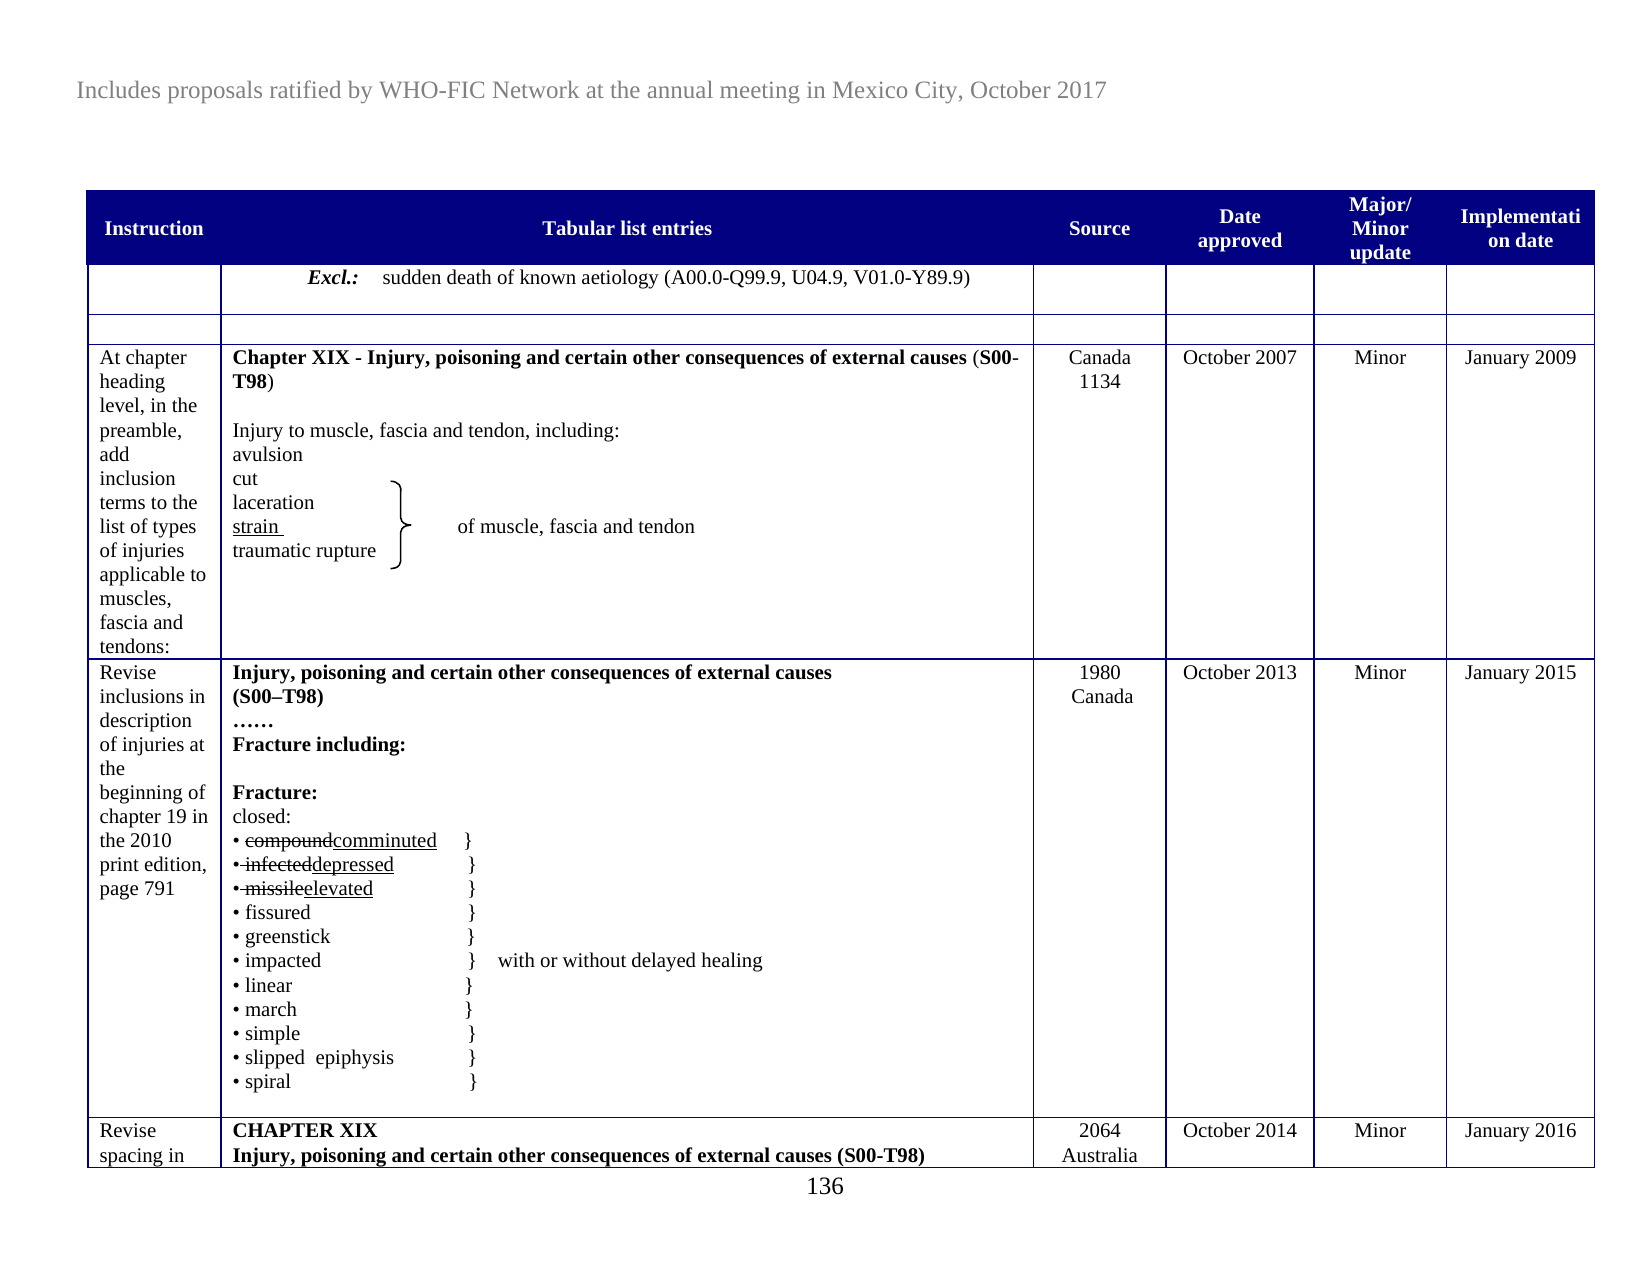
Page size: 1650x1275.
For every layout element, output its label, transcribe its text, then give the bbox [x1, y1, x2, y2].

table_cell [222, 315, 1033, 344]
table_header Instruction [88, 192, 220, 264]
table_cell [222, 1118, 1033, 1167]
table_header Date approved [1167, 192, 1313, 264]
table_header Source [1034, 192, 1165, 264]
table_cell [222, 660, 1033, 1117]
table_header Tabular list entries [222, 192, 1033, 264]
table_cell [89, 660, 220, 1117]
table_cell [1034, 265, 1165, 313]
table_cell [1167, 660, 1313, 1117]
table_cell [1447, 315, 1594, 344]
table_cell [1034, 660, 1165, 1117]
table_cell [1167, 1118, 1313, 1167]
table_header Major/ Minor update [1315, 192, 1446, 264]
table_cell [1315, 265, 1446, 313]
table_header Implementation date [1447, 192, 1594, 264]
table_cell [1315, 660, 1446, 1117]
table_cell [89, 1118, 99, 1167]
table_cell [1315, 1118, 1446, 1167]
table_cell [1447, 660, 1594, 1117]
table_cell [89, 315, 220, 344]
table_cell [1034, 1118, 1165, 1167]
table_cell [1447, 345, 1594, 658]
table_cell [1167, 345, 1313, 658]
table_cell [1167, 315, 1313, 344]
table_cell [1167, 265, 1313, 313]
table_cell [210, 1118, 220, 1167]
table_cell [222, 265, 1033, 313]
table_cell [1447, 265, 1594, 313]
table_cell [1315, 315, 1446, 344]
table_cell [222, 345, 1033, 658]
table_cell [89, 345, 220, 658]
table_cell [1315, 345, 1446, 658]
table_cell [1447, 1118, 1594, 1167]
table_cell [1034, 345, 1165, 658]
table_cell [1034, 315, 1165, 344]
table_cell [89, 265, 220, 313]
